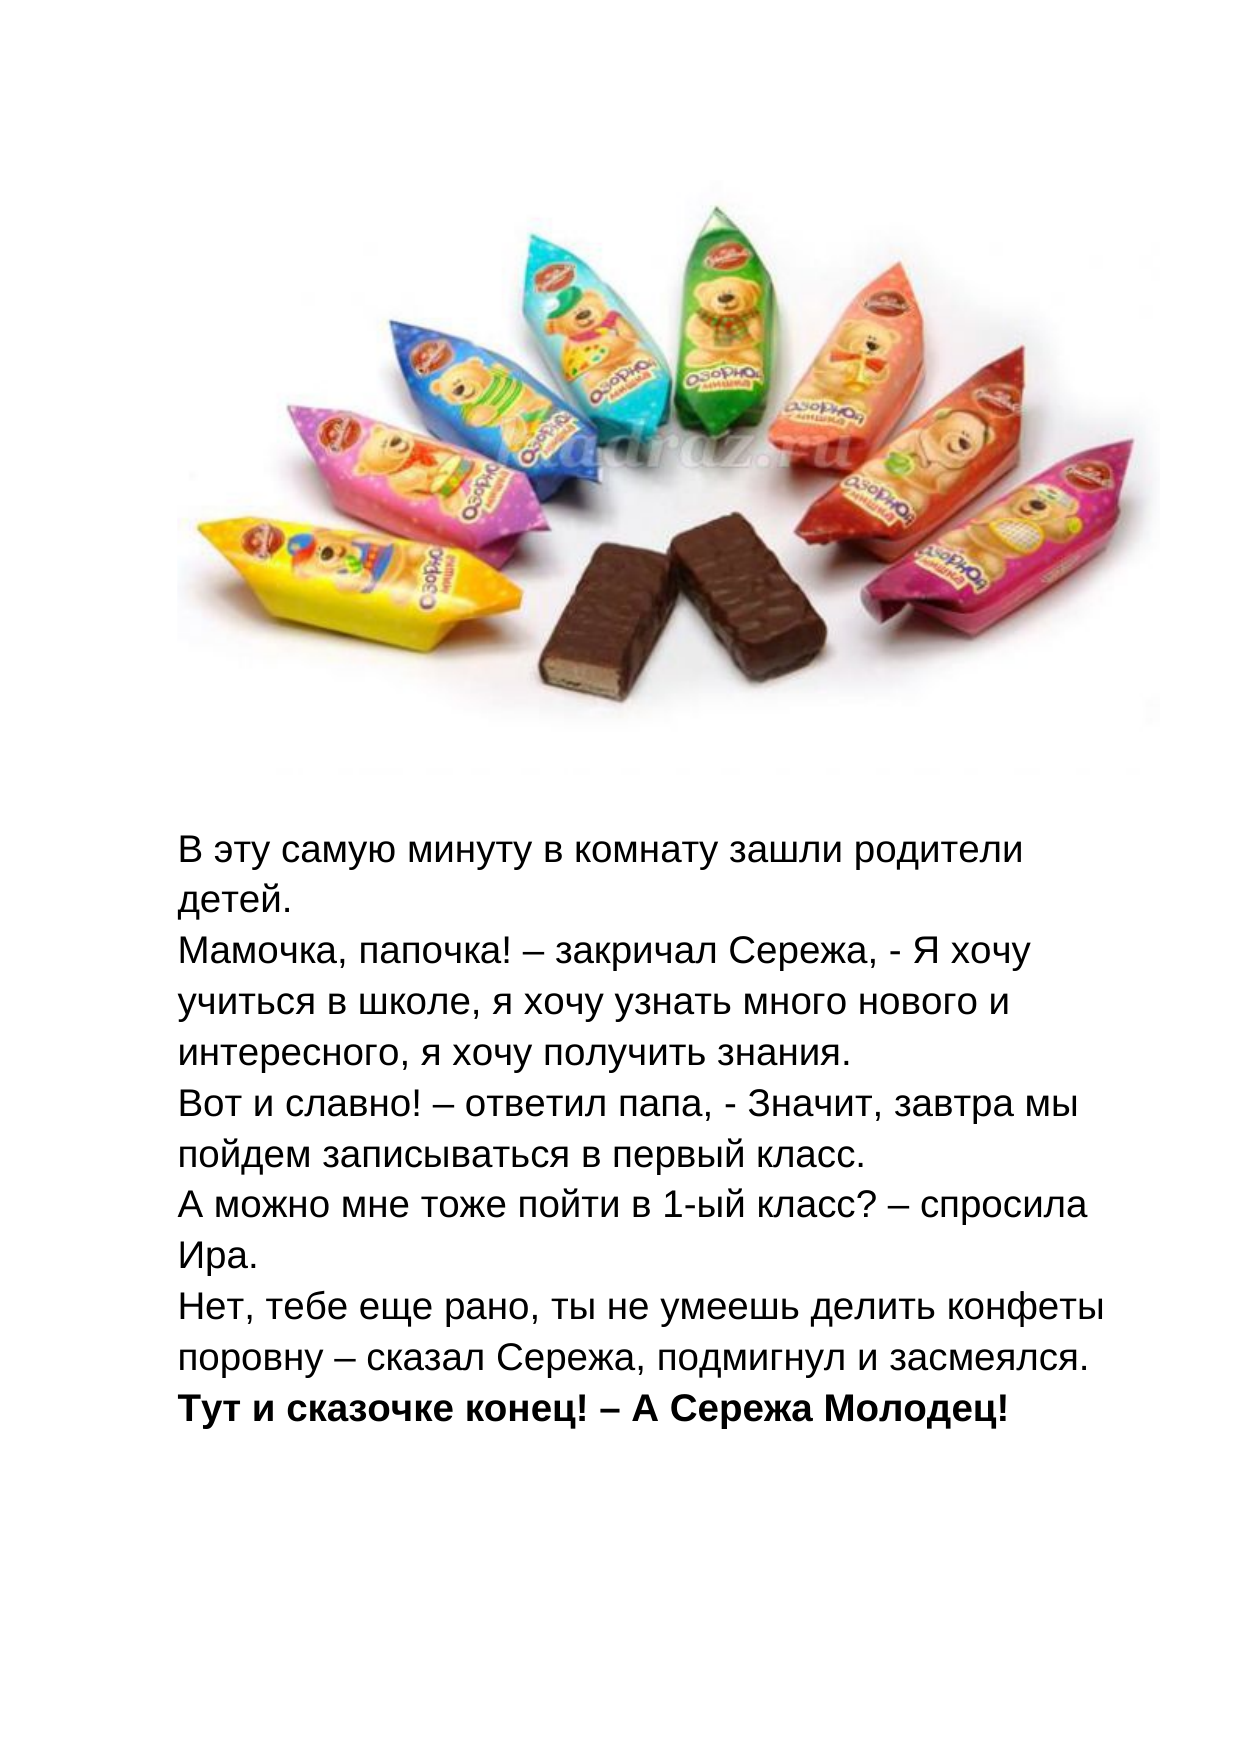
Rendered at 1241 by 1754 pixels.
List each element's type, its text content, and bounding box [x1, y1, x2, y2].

text В эту самую минуту в комнату зашли родители детей. Мамочка, папочка! – закричал Сережа, - Я хочу учиться в школе, я хочу узнать много нового и интересного, я хочу получить знания. Вот и славно! – ответил папа, - Значит, завтра мы пойдем записываться в первый класс. А можно мне тоже пойти в 1-ый класс? – спросила Ира. Нет, тебе еще рано, ты не умеешь делить конфеты поровну – сказал Сережа, подмигнул и засмеялся. Тут и сказочке конец! – А Сережа Молодец! [177, 775, 1152, 1429]
picture [177, 118, 1160, 775]
